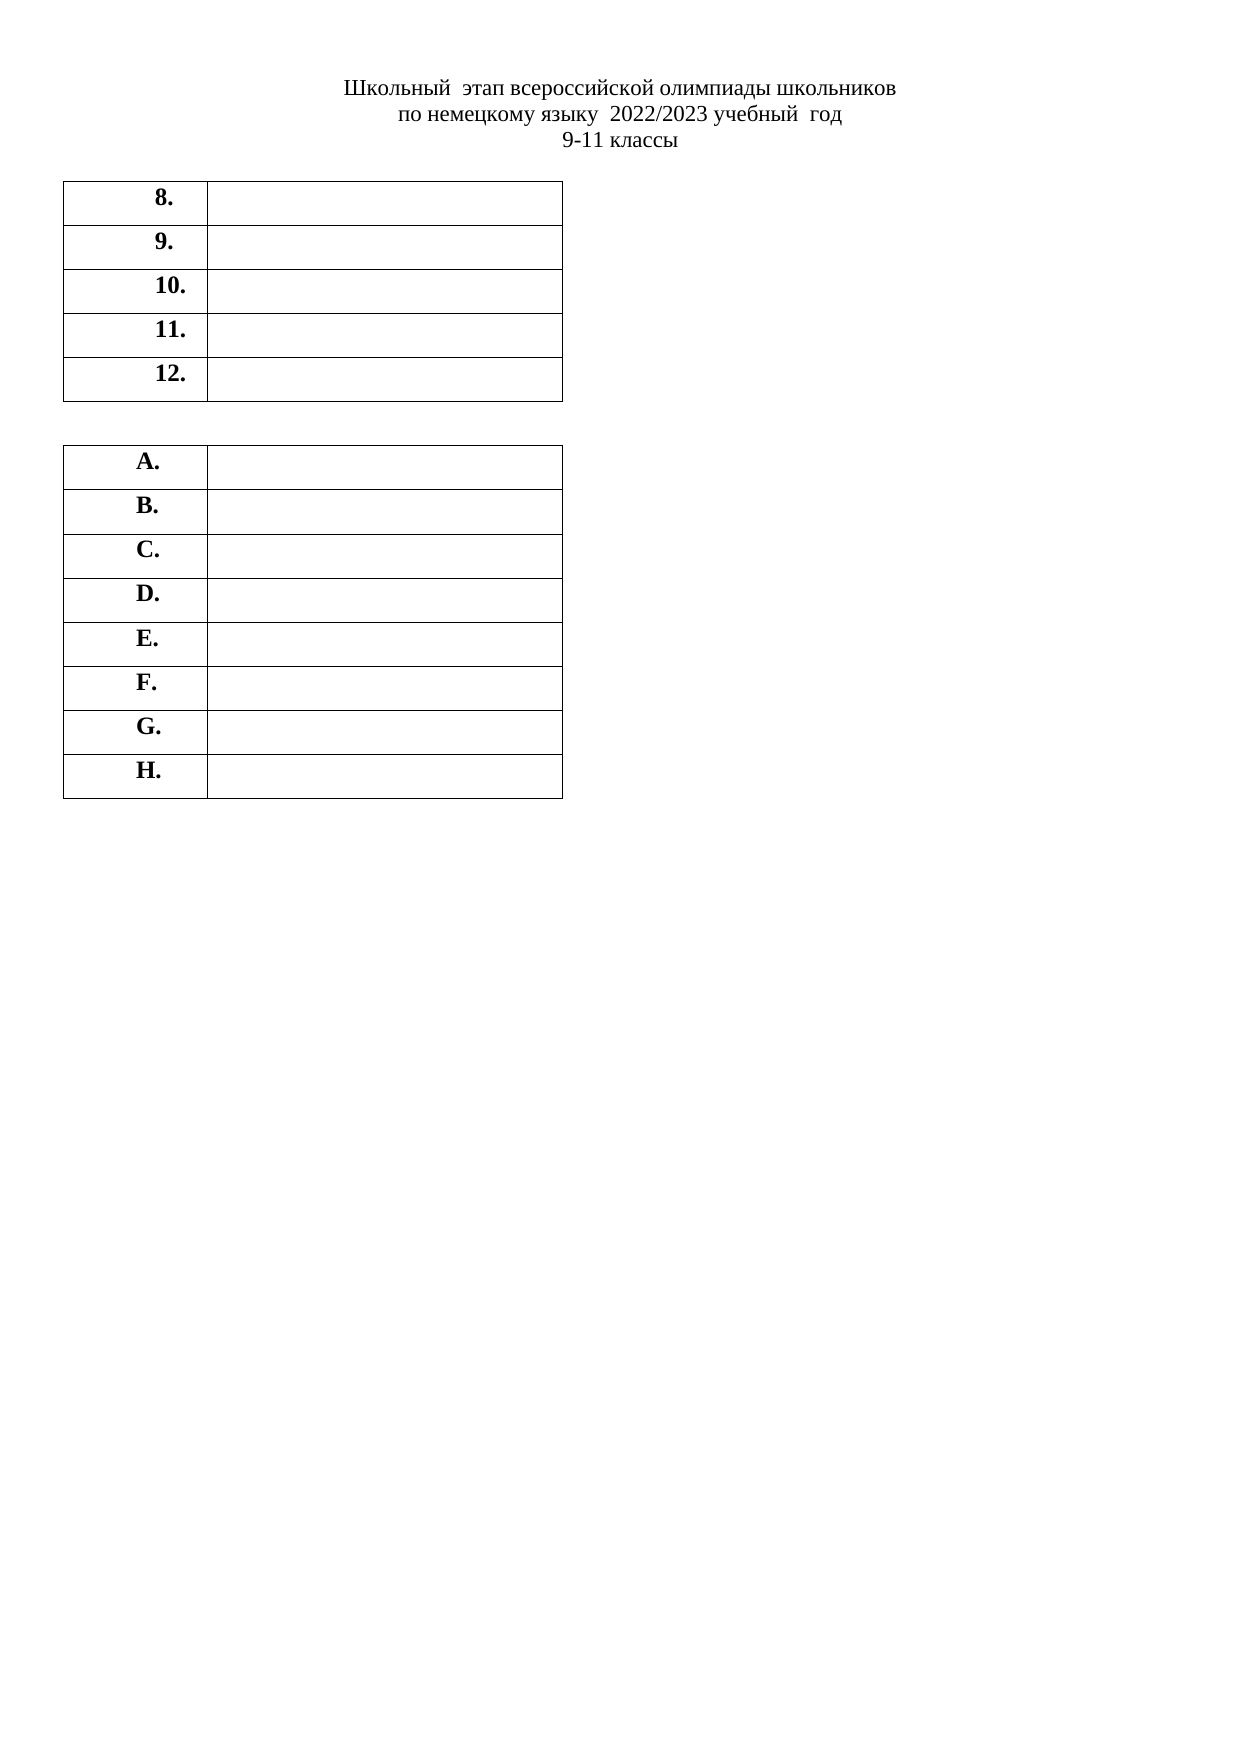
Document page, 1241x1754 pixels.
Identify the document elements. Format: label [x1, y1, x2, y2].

table_cell [64, 226, 207, 269]
table_cell [208, 623, 562, 666]
table_header [64, 446, 207, 489]
table_cell [208, 755, 562, 798]
table_cell [208, 711, 562, 754]
table_cell [64, 711, 207, 754]
table_cell [208, 314, 562, 357]
table_cell [64, 358, 207, 401]
table_cell [64, 182, 207, 225]
table_cell [208, 226, 562, 269]
table_cell [64, 314, 207, 357]
table_cell [64, 579, 207, 622]
table_cell [208, 535, 562, 577]
table_cell [208, 270, 562, 313]
table_cell [208, 667, 562, 710]
table_cell [64, 535, 207, 577]
table_cell [64, 667, 207, 710]
table_cell [208, 490, 562, 533]
table_cell [64, 623, 207, 666]
table_cell [208, 182, 562, 225]
table_cell [64, 490, 207, 533]
table_cell [64, 755, 207, 798]
table_cell [208, 579, 562, 622]
table_header [208, 446, 562, 489]
table_cell [208, 358, 562, 401]
table_cell [64, 270, 207, 313]
